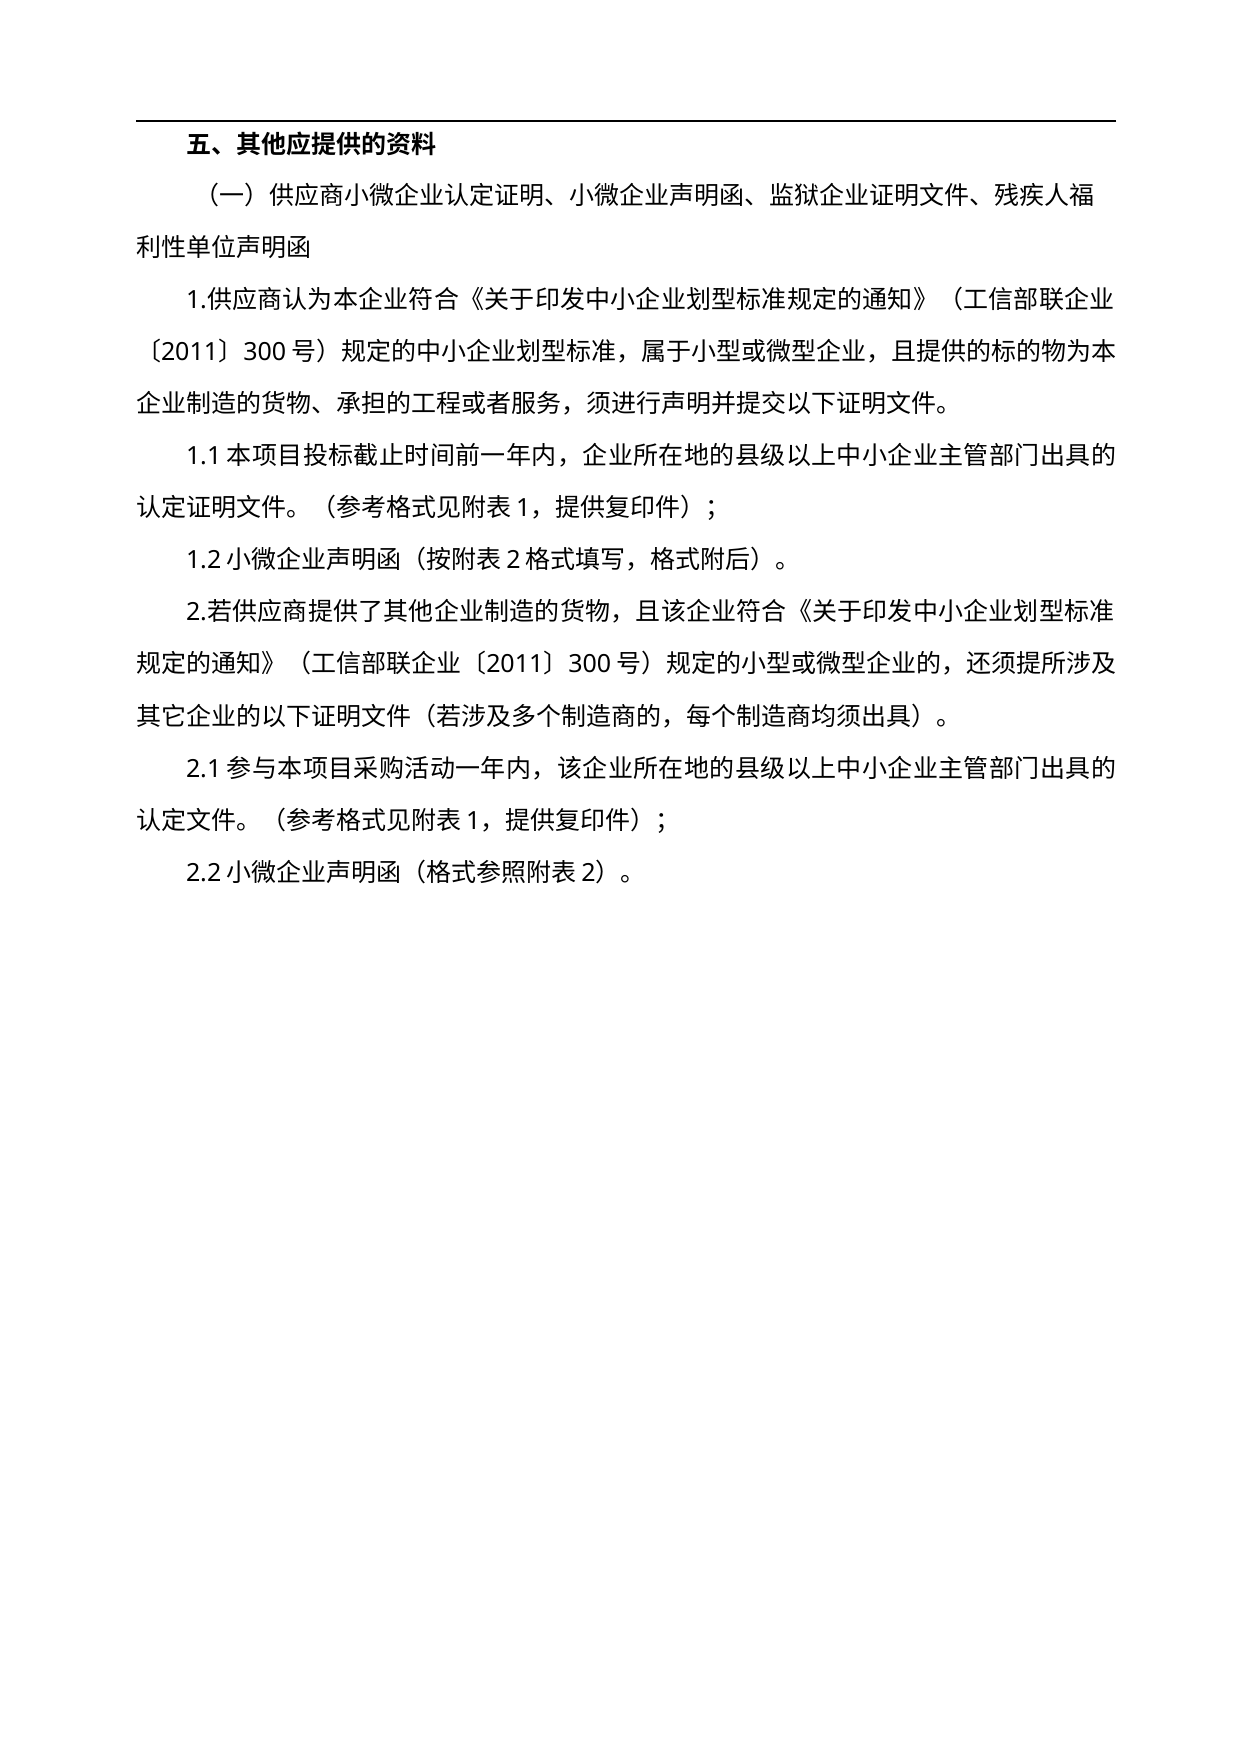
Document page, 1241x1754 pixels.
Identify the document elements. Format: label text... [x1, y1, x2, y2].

text 2.1参与本项目采购活动一年内，该企业所在地的县级以上中小企业主管部门出具的认定文件。（参考格式见附表1，提供复印件）； [136, 735, 1116, 839]
text 1.供应商认为本企业符合《关于印发中小企业划型标准规定的通知》（工信部联企业〔2011〕300号）规定的中小企业划型标准，属于小型或微型企业，且提供的标的物为本企业制造的货物、承担的工程或者服务，须进行声明并提交以下证明文件。 [136, 267, 1116, 423]
text 1.1本项目投标截止时间前一年内，企业所在地的县级以上中小企业主管部门出具的认定证明文件。（参考格式见附表1，提供复印件）； [136, 423, 1116, 527]
subtitle 五、其他应提供的资料 [136, 123, 1116, 162]
text 1.2小微企业声明函（按附表2格式填写，格式附后）。 [136, 527, 1116, 579]
text 2.2小微企业声明函（格式参照附表2）。 [136, 839, 1116, 892]
text （一）供应商小微企业认定证明、小微企业声明函、监狱企业证明文件、残疾人福利性单位声明函 [136, 162, 1116, 267]
text 2.若供应商提供了其他企业制造的货物，且该企业符合《关于印发中小企业划型标准规定的通知》（工信部联企业〔2011〕300号）规定的小型或微型企业的，还须提所涉及其它企业的以下证明文件（若涉及多个制造商的，每个制造商均须出具）。 [136, 579, 1116, 735]
